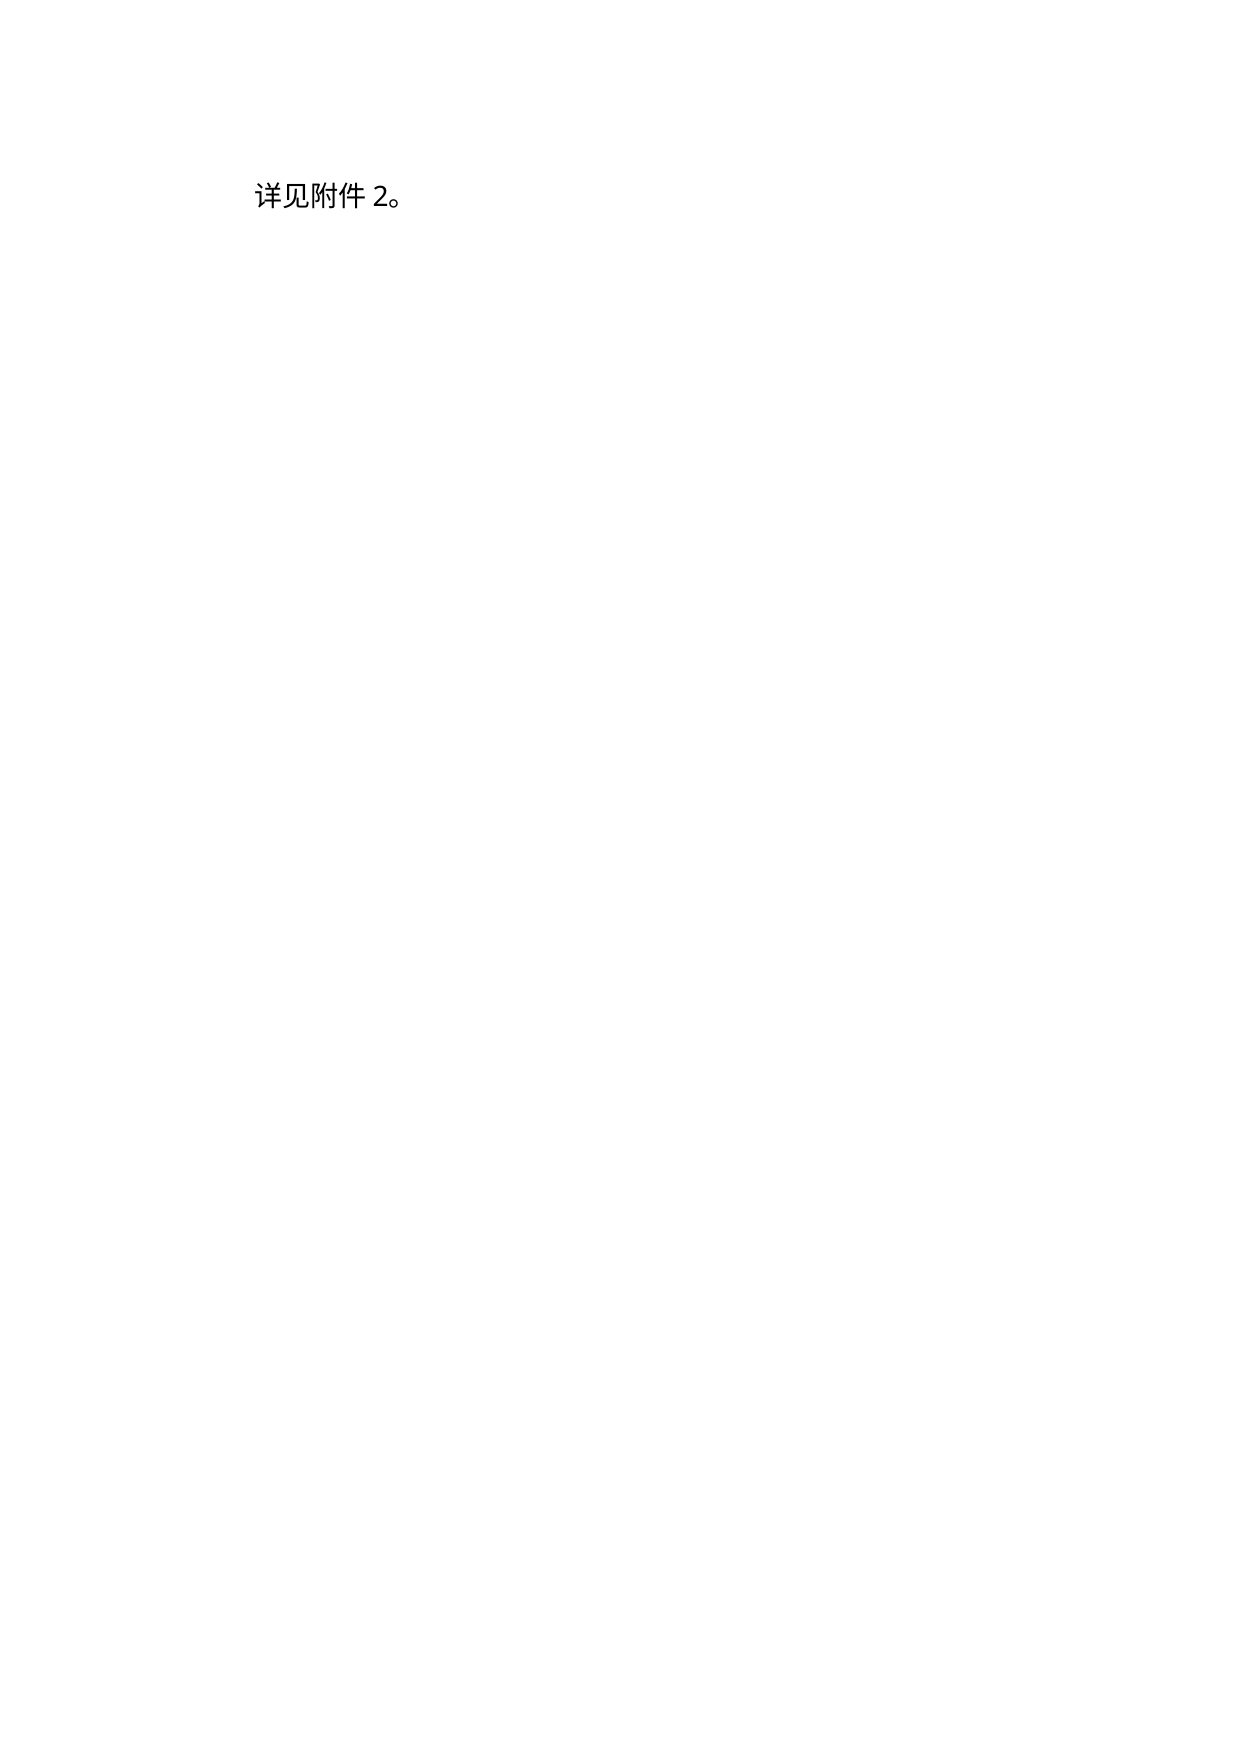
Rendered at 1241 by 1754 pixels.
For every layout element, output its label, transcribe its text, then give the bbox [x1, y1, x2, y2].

text 详见附件2。 [187, 162, 1053, 227]
